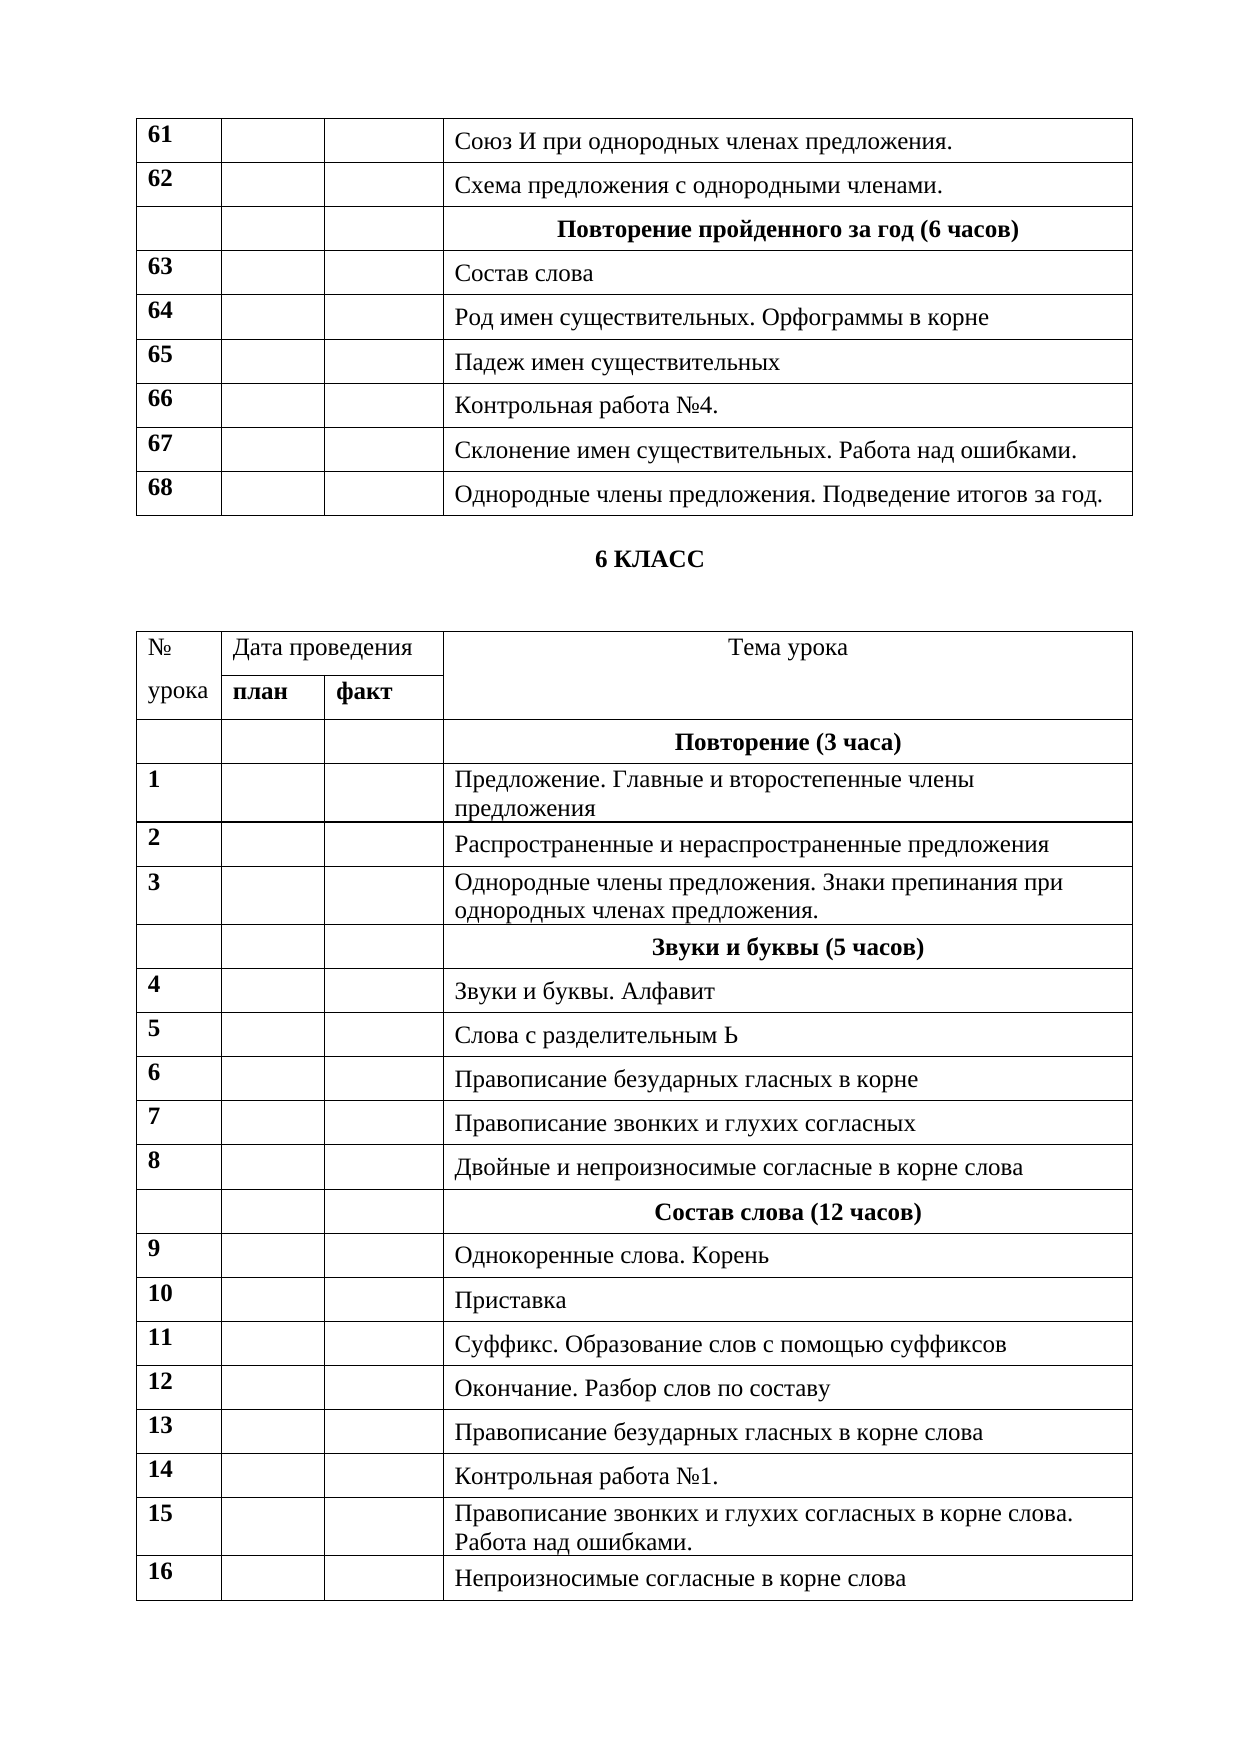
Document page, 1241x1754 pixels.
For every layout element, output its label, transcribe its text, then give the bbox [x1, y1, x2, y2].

table_cell Однокоренные слова. Корень [444, 1234, 1132, 1277]
table_cell 62 [137, 163, 221, 206]
table_cell Слова с разделительным Ь [444, 1013, 1132, 1056]
table_cell факт [325, 676, 443, 719]
table_cell [325, 720, 443, 763]
table_cell [222, 823, 324, 866]
table_cell [222, 1057, 324, 1100]
table_cell [325, 823, 443, 866]
table_cell 67 [137, 428, 221, 471]
table_cell [222, 1013, 324, 1056]
table_cell Род имен существительных. Орфограммы в корне [444, 295, 1132, 338]
table_cell [325, 251, 443, 294]
table_header Дата проведения [222, 632, 443, 675]
table_cell 13 [137, 1410, 221, 1453]
table_cell 66 [137, 384, 221, 427]
table_cell Непроизносимые согласные в корне слова [444, 1556, 1132, 1599]
table_cell [325, 1057, 443, 1100]
table_cell [325, 1454, 443, 1497]
table_cell Союз И при однородных членах предложения. [444, 119, 1132, 162]
table_cell [222, 207, 324, 250]
table_cell Приставка [444, 1278, 1132, 1321]
table_cell [137, 1190, 221, 1232]
table_cell [222, 1234, 324, 1277]
table_cell [222, 295, 324, 338]
table_cell 64 [137, 295, 221, 338]
table_cell [325, 163, 443, 206]
table_cell 1 [137, 764, 221, 821]
table_cell [222, 340, 324, 382]
table_cell [222, 163, 324, 206]
table_cell Состав слова [444, 251, 1132, 294]
table_cell [325, 119, 443, 162]
table_cell [325, 1410, 443, 1453]
table_cell 10 [137, 1278, 221, 1321]
table_cell 61 [137, 119, 221, 162]
table_cell [222, 1101, 324, 1144]
table_cell [222, 251, 324, 294]
table_cell [222, 1322, 324, 1365]
table_cell [325, 1322, 443, 1365]
table_cell [222, 1366, 324, 1409]
table_cell [325, 340, 443, 382]
table_cell [222, 969, 324, 1012]
table_cell [325, 384, 443, 427]
table_cell 65 [137, 340, 221, 382]
table_cell [325, 1366, 443, 1409]
table_cell [325, 925, 443, 968]
table_cell 14 [137, 1454, 221, 1497]
table_cell [222, 1278, 324, 1321]
table_cell Однородные члены предложения. Знаки препинания при однородных членах предложения. [444, 867, 1132, 924]
table_cell 6 [137, 1057, 221, 1100]
table_cell план [222, 676, 324, 719]
table_cell Однородные члены предложения. Подведение итогов за год. [444, 472, 1132, 515]
text 6 КЛАСС [148, 544, 1152, 573]
table_cell [325, 472, 443, 515]
table_cell [325, 969, 443, 1012]
table_cell [325, 1013, 443, 1056]
table_cell Состав слова (12 часов) [444, 1190, 1132, 1232]
table_cell Контрольная работа №4. [444, 384, 1132, 427]
table_cell 9 [137, 1234, 221, 1277]
table_cell [325, 1278, 443, 1321]
table_cell Распространенные и нераспространенные предложения [444, 823, 1132, 866]
table_cell [222, 1556, 324, 1599]
table_cell Повторение (3 часа) [444, 720, 1132, 763]
table_cell [222, 472, 324, 515]
table_cell 16 [137, 1556, 221, 1599]
table_header Тема урока [444, 632, 1132, 719]
table_cell [325, 1101, 443, 1144]
table_cell [222, 428, 324, 471]
table_cell 8 [137, 1145, 221, 1188]
table_cell [325, 1556, 443, 1599]
table_cell [222, 1498, 324, 1555]
table_cell [325, 1498, 443, 1555]
table_cell Звуки и буквы. Алфавит [444, 969, 1132, 1012]
table_cell [325, 428, 443, 471]
table_cell [222, 867, 324, 924]
table_header № урока [137, 632, 221, 719]
table_cell [222, 764, 324, 821]
table_cell 12 [137, 1366, 221, 1409]
table_cell [222, 119, 324, 162]
table_cell 63 [137, 251, 221, 294]
table_cell [222, 720, 324, 763]
table_cell [222, 1454, 324, 1497]
table_cell Звуки и буквы (5 часов) [444, 925, 1132, 968]
table_cell Правописание звонких и глухих согласных в корне слова. Работа над ошибками. [444, 1498, 1132, 1555]
table_cell [137, 720, 221, 763]
table_cell [325, 295, 443, 338]
table_cell 15 [137, 1498, 221, 1555]
table_cell Склонение имен существительных. Работа над ошибками. [444, 428, 1132, 471]
table_cell [325, 764, 443, 821]
table_cell 3 [137, 867, 221, 924]
table_cell Контрольная работа №1. [444, 1454, 1132, 1497]
table_cell [325, 1190, 443, 1232]
table_cell [325, 1234, 443, 1277]
table_cell [222, 1190, 324, 1232]
table_cell [222, 925, 324, 968]
table_cell 68 [137, 472, 221, 515]
table_cell Падеж имен существительных [444, 340, 1132, 382]
table_cell Схема предложения с однородными членами. [444, 163, 1132, 206]
table_cell Предложение. Главные и второстепенные члены предложения [444, 764, 1132, 821]
table_cell [325, 867, 443, 924]
table_cell Суффикс. Образование слов с помощью суффиксов [444, 1322, 1132, 1365]
table_cell Правописание безударных гласных в корне слова [444, 1410, 1132, 1453]
table_cell Окончание. Разбор слов по составу [444, 1366, 1132, 1409]
table_cell 4 [137, 969, 221, 1012]
table_cell [325, 207, 443, 250]
table_cell [137, 207, 221, 250]
table_cell Повторение пройденного за год (6 часов) [444, 207, 1132, 250]
table_cell Двойные и непроизносимые согласные в корне слова [444, 1145, 1132, 1188]
table_cell 11 [137, 1322, 221, 1365]
table_cell [325, 1145, 443, 1188]
table_cell [137, 925, 221, 968]
table_cell 7 [137, 1101, 221, 1144]
table_cell [222, 1145, 324, 1188]
table_cell [222, 384, 324, 427]
table_cell Правописание звонких и глухих согласных [444, 1101, 1132, 1144]
table_cell 5 [137, 1013, 221, 1056]
table_cell [222, 1410, 324, 1453]
table_cell Правописание безударных гласных в корне [444, 1057, 1132, 1100]
table_cell 2 [137, 823, 221, 866]
